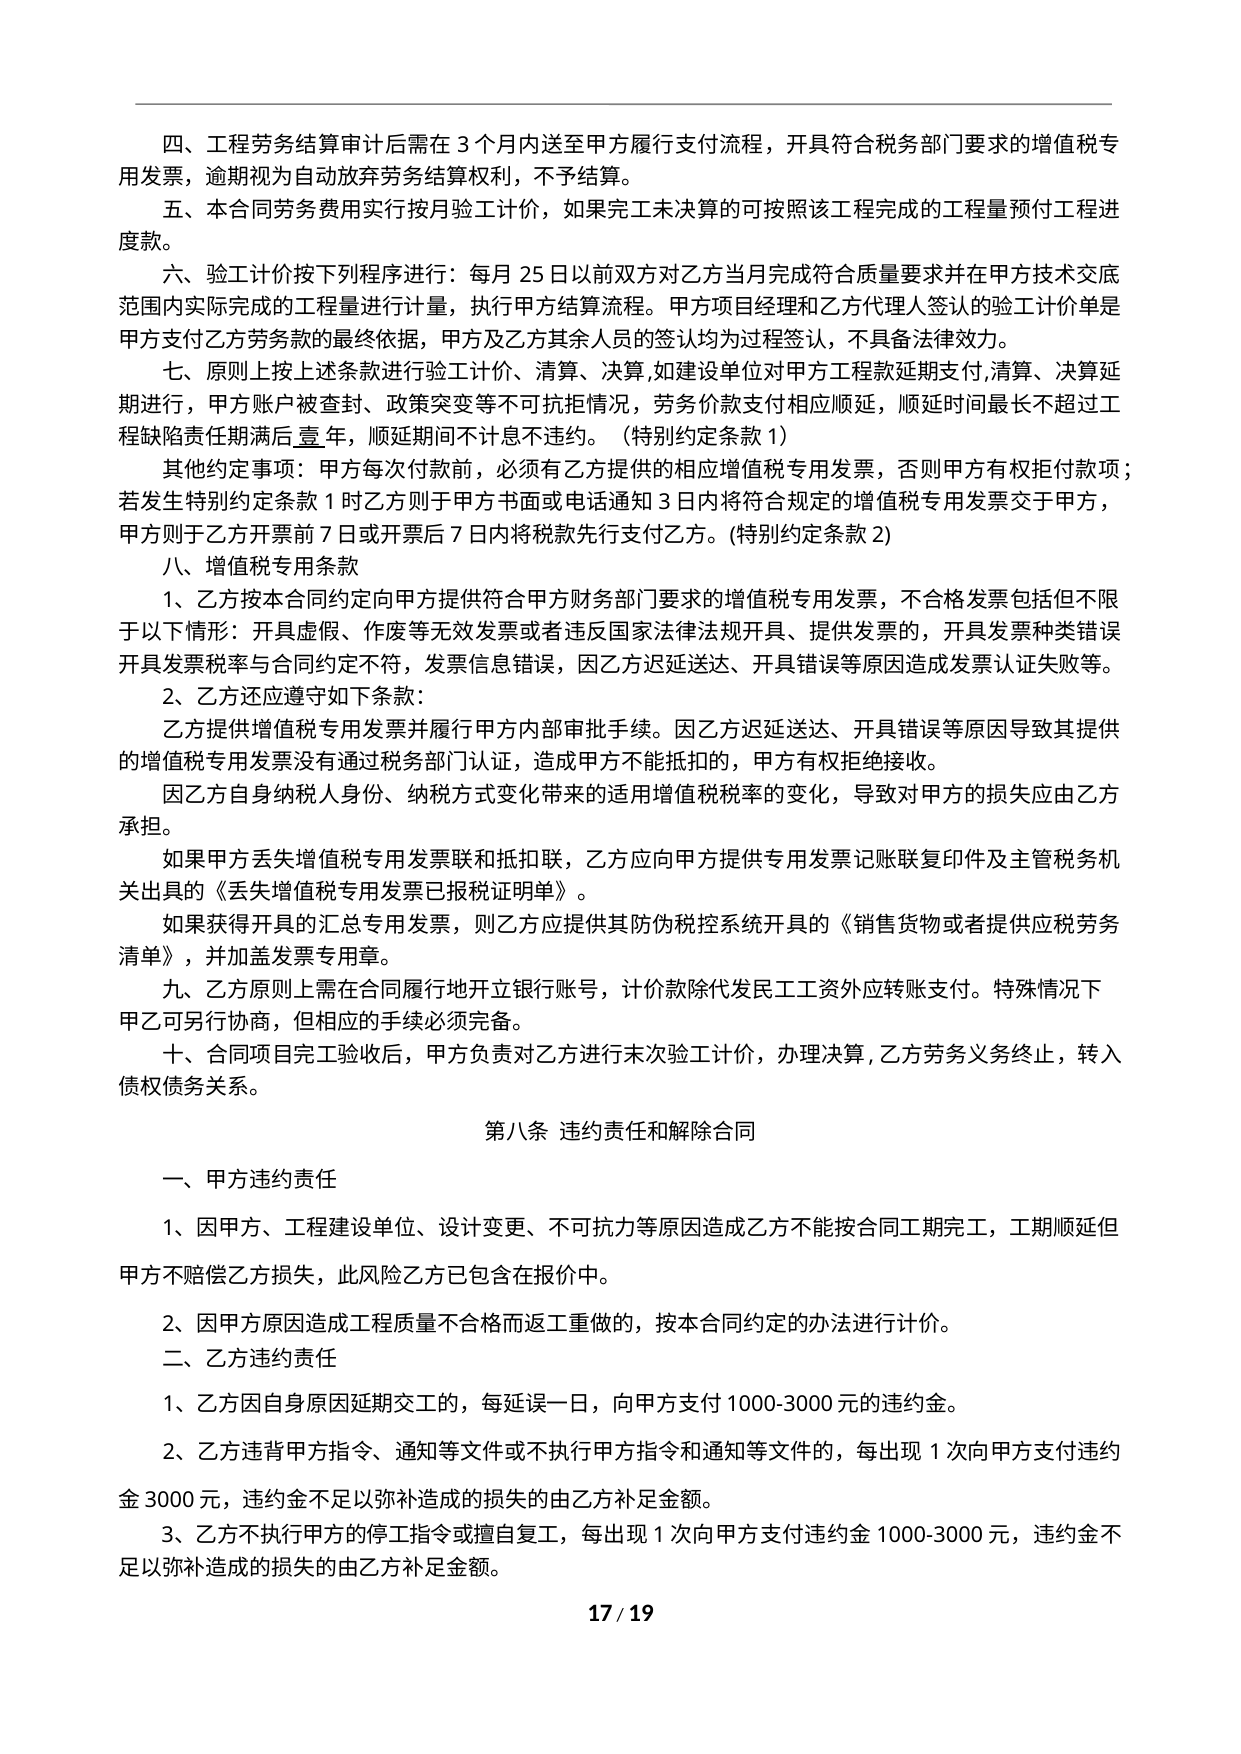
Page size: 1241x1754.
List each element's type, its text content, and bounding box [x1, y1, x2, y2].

text 如果甲方丢失增值税专用发票联和抵扣联，乙方应向甲方提供专用发票记账联复印件及主管税务机关出具的《丢失增值税专用发票已报税证明单》。 [118, 841, 1122, 906]
text 七、原则上按上述条款进行验工计价、清算、决算,如建设单位对甲方工程款延期支付,清算、决算延期进行，甲方账户被查封、政策突变等不可抗拒情况，劳务价款支付相应顺延，顺延时间最长不超过工程缺陷责任期满后 壹 年，顺延期间不计息不违约。（特别约定条款1） [118, 354, 1122, 451]
text 第八条 违约责任和解除合同 [118, 1101, 1122, 1149]
text 1、乙方因自身原因延期交工的，每延误一日，向甲方支付1000-3000元的违约金。 [118, 1373, 1122, 1421]
text 如果获得开具的汇总专用发票，则乙方应提供其防伪税控系统开具的《销售货物或者提供应税劳务清单》，并加盖发票专用章。 [118, 906, 1122, 971]
text 八、增值税专用条款 [118, 549, 1122, 581]
text 2、乙方还应遵守如下条款： [118, 679, 1122, 711]
text 四、工程劳务结算审计后需在3个月内送至甲方履行支付流程，开具符合税务部门要求的增值税专用发票，逾期视为自动放弃劳务结算权利，不予结算。 [118, 126, 1122, 191]
text 乙方提供增值税专用发票并履行甲方内部审批手续。因乙方迟延送达、开具错误等原因导致其提供的增值税专用发票没有通过税务部门认证，造成甲方不能抵扣的，甲方有权拒绝接收。 [118, 711, 1122, 776]
text 九、乙方原则上需在合同履行地开立银行账号，计价款除代发民工工资外应转账支付。特殊情况下甲乙可另行协商，但相应的手续必须完备。 [118, 971, 1122, 1036]
text 二、乙方违约责任 [118, 1341, 1122, 1373]
text 其他约定事项：甲方每次付款前，必须有乙方提供的相应增值税专用发票，否则甲方有权拒付款项；若发生特别约定条款1时乙方则于甲方书面或电话通知3日内将符合规定的增值税专用发票交于甲方，甲方则于乙方开票前7日或开票后7日内将税款先行支付乙方。(特别约定条款2) [118, 451, 1122, 549]
text 六、验工计价按下列程序进行：每月25日以前双方对乙方当月完成符合质量要求并在甲方技术交底范围内实际完成的工程量进行计量，执行甲方结算流程。甲方项目经理和乙方代理人签认的验工计价单是甲方支付乙方劳务款的最终依据，甲方及乙方其余人员的签认均为过程签认，不具备法律效力。 [118, 256, 1122, 354]
text 五、本合同劳务费用实行按月验工计价，如果完工未决算的可按照该工程完成的工程量预付工程进度款。 [118, 191, 1122, 256]
text 因乙方自身纳税人身份、纳税方式变化带来的适用增值税税率的变化，导致对甲方的损失应由乙方承担。 [118, 776, 1122, 841]
text 3、乙方不执行甲方的停工指令或擅自复工，每出现1次向甲方支付违约金1000-3000元，违约金不足以弥补造成的损失的由乙方补足金额。 [118, 1517, 1122, 1582]
text 1、乙方按本合同约定向甲方提供符合甲方财务部门要求的增值税专用发票，不合格发票包括但不限于以下情形：开具虚假、作废等无效发票或者违反国家法律法规开具、提供发票的，开具发票种类错误，开具发票税率与合同约定不符，发票信息错误，因乙方迟延送达、开具错误等原因造成发票认证失败等。 [118, 581, 1122, 679]
text 1、因甲方、工程建设单位、设计变更、不可抗力等原因造成乙方不能按合同工期完工，工期顺延但甲方不赔偿乙方损失，此风险乙方已包含在报价中。 [118, 1197, 1122, 1293]
text 2、因甲方原因造成工程质量不合格而返工重做的，按本合同约定的办法进行计价。 [118, 1293, 1122, 1341]
text 2、乙方违背甲方指令、通知等文件或不执行甲方指令和通知等文件的，每出现1次向甲方支付违约金3000元，违约金不足以弥补造成的损失的由乙方补足金额。 [118, 1421, 1122, 1517]
text 十、合同项目完工验收后，甲方负责对乙方进行末次验工计价，办理决算, 乙方劳务义务终止，转入债权债务关系。 [118, 1036, 1122, 1101]
text 一、甲方违约责任 [118, 1149, 1122, 1197]
